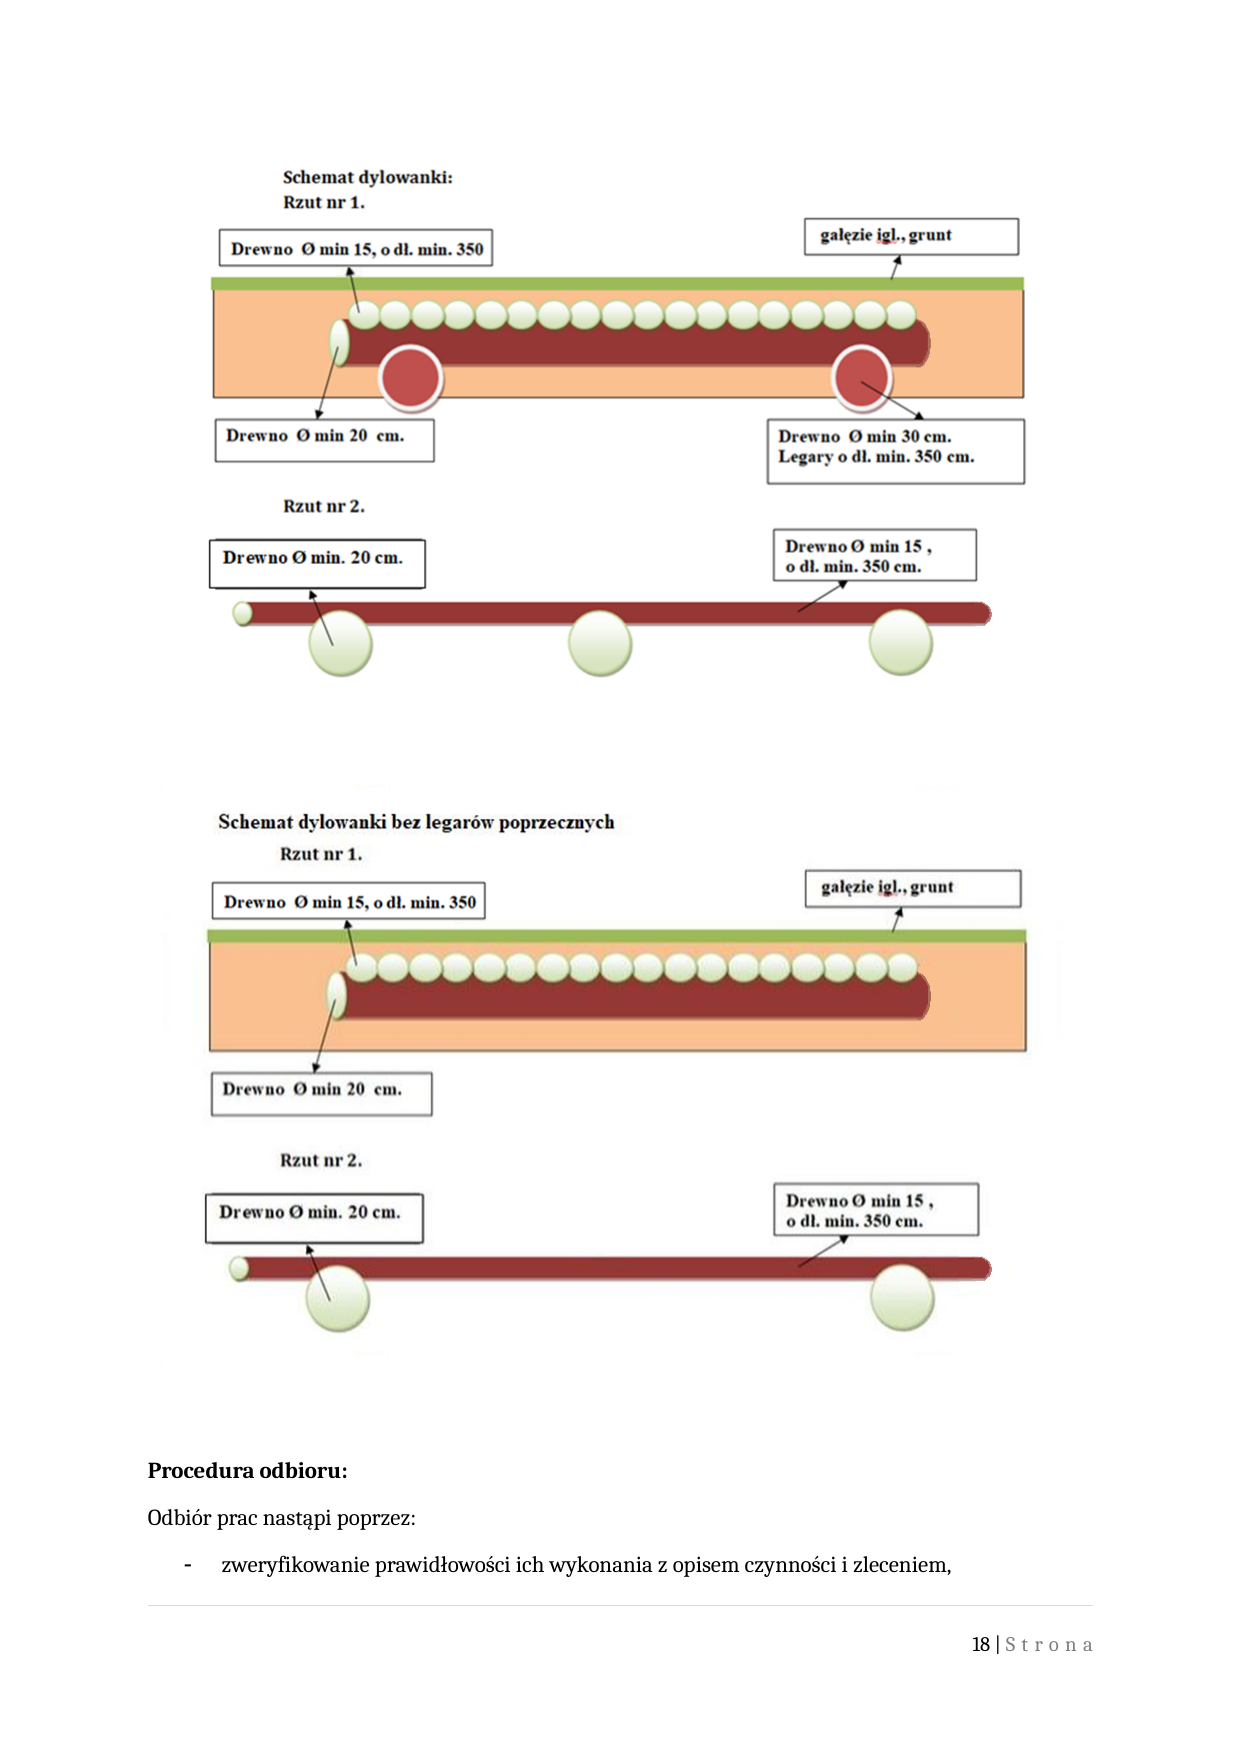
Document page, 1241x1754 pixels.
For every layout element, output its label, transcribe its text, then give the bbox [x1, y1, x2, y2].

list zweryfikowanie prawidłowości ich wykonania z opisem czynności i zleceniem, [184, 1552, 1093, 1578]
picture [180, 147, 1061, 706]
text Odbiór prac nastąpi poprzez: [148, 1505, 1093, 1531]
text Procedura odbioru: [148, 1458, 1093, 1484]
picture [150, 772, 1090, 1392]
